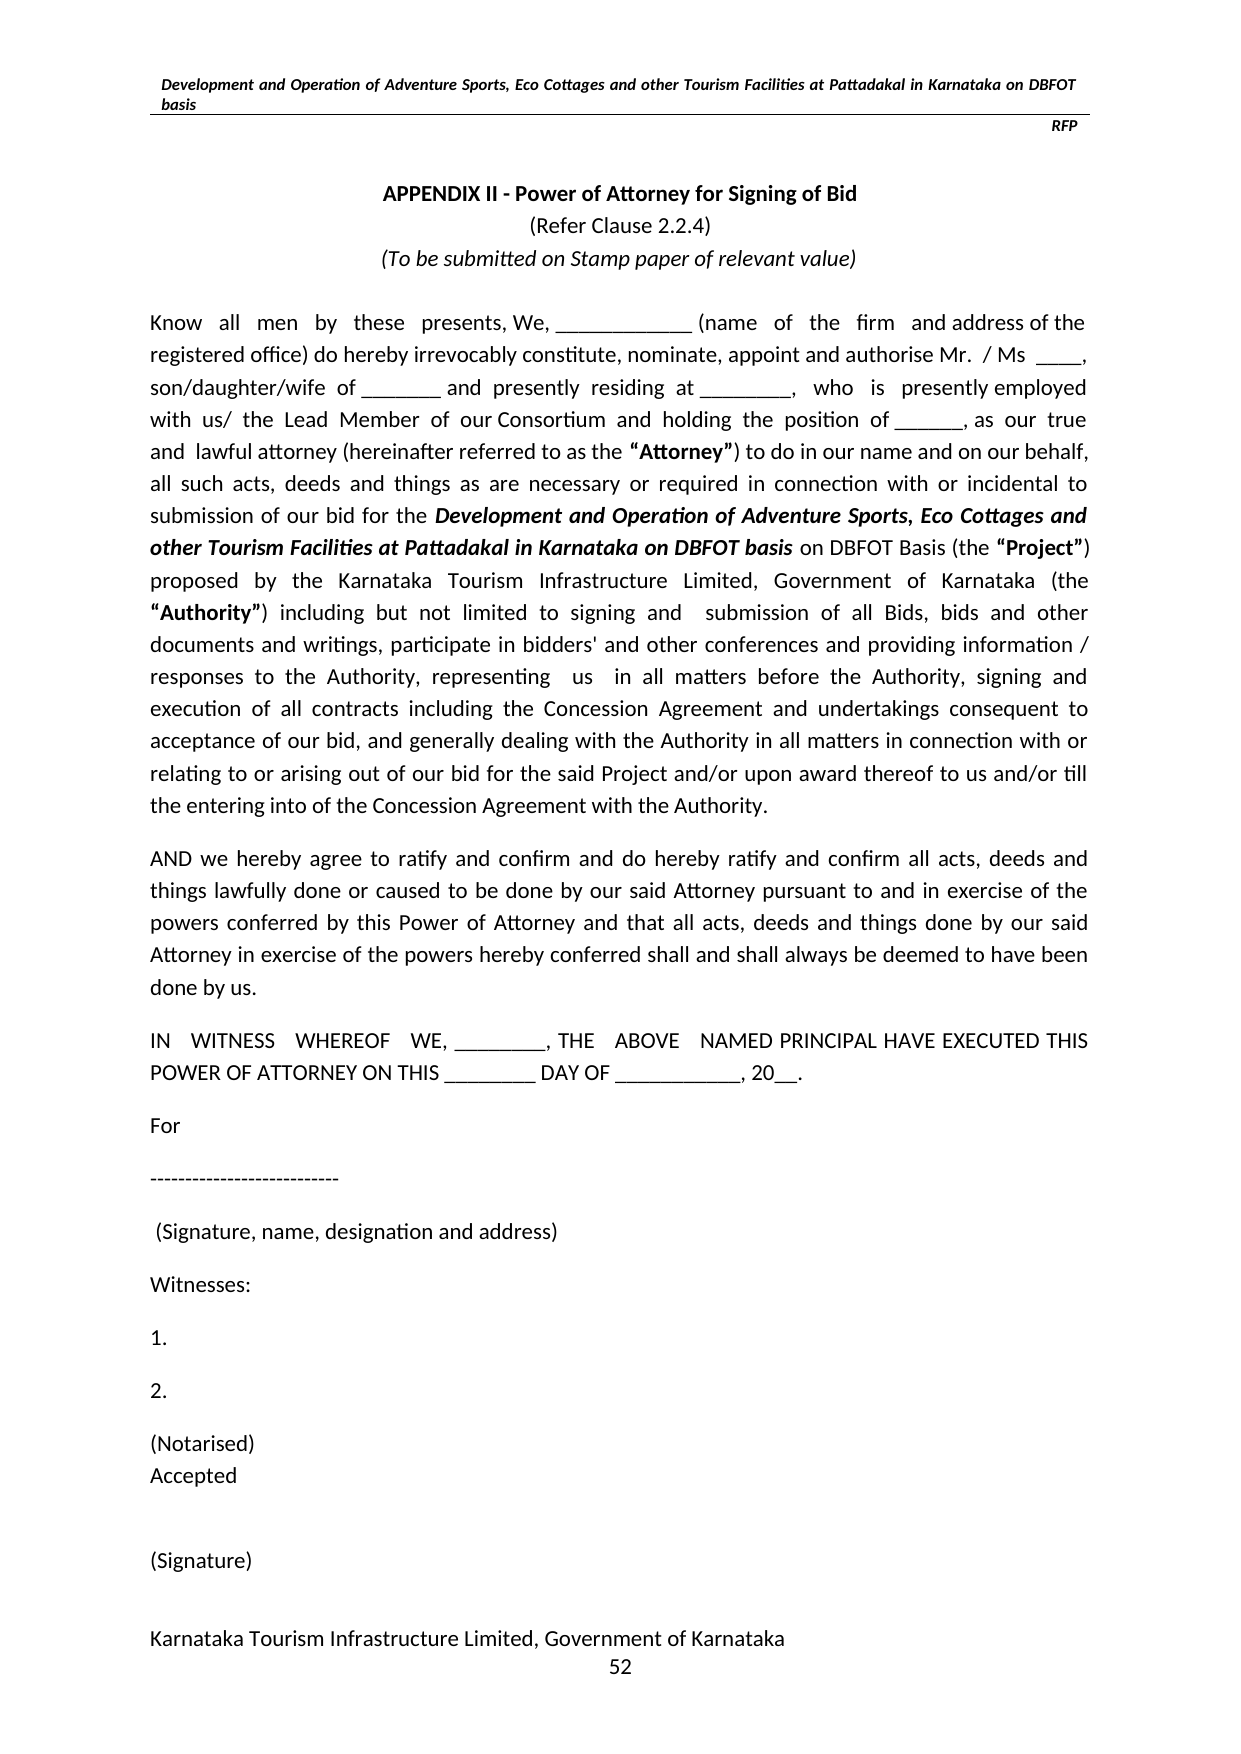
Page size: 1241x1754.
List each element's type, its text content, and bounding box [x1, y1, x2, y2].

text (To be submitted on Stamp paper of relevant value) [150, 244, 1090, 272]
text AND we hereby agree to ratify and confirm and do hereby ratify and confirm all acts, deeds and things lawfully done or caused to be done by our said Attorney pursuant to and in exercise of the powers conferred by this Power of Attorney and that all acts, deeds and things done by our said Attorney in exercise of the powers hereby conferred shall and shall always be deemed to have been done by us. [150, 844, 1090, 1001]
text Know all men by these presents, We, ____________ (name of the firm and address of the registered office) do hereby irrevocably constitute, nominate, appoint and authorise Mr. / Ms ____, son/daughter/wife of _______ and presently residing at ________, who is presently employed with us/ the Lead Member of our Consortium and holding the position of ______, as our true and lawful attorney (hereinafter referred to as the “Attorney”) to do in our name and on our behalf, all such acts, deeds and things as are necessary or required in connection with or incidental to submission of our bid for the Development and Operation of Adventure Sports, Eco Cottages and other Tourism Facilities at Pattadakal in Karnataka on DBFOT basis on DBFOT Basis (the “Project”) proposed by the Karnataka Tourism Infrastructure Limited, Government of Karnataka (the “Authority”) including but not limited to signing and submission of all Bids, bids and other documents and writings, participate in bidders' and other conferences and providing information / responses to the Authority, representing us in all matters before the Authority, signing and execution of all contracts including the Concession Agreement and undertakings consequent to acceptance of our bid, and generally dealing with the Authority in all matters in connection with or relating to or arising out of our bid for the said Project and/or upon award thereof to us and/or till the entering into of the Concession Agreement with the Authority. [150, 308, 1090, 819]
text (Signature) [150, 1547, 1090, 1574]
text For [150, 1111, 1090, 1139]
text (Refer Clause 2.2.4) [150, 212, 1090, 240]
text Accepted [150, 1461, 1090, 1489]
text IN WITNESS WHEREOF WE, ________, THE ABOVE NAMED PRINCIPAL HAVE EXECUTED THIS POWER OF ATTORNEY ON THIS ________ DAY OF ___________, 20__. [150, 1026, 1090, 1086]
text (Signature, name, designation and address) [150, 1217, 1090, 1245]
text 2. [150, 1376, 1090, 1404]
text 1. [150, 1323, 1090, 1351]
text --------------------------- [150, 1164, 1090, 1192]
text (Notarised) [150, 1429, 1090, 1457]
text Witnesses: [150, 1270, 1090, 1298]
subtitle APPENDIX II - Power of Attorney for Signing of Bid [150, 179, 1090, 207]
